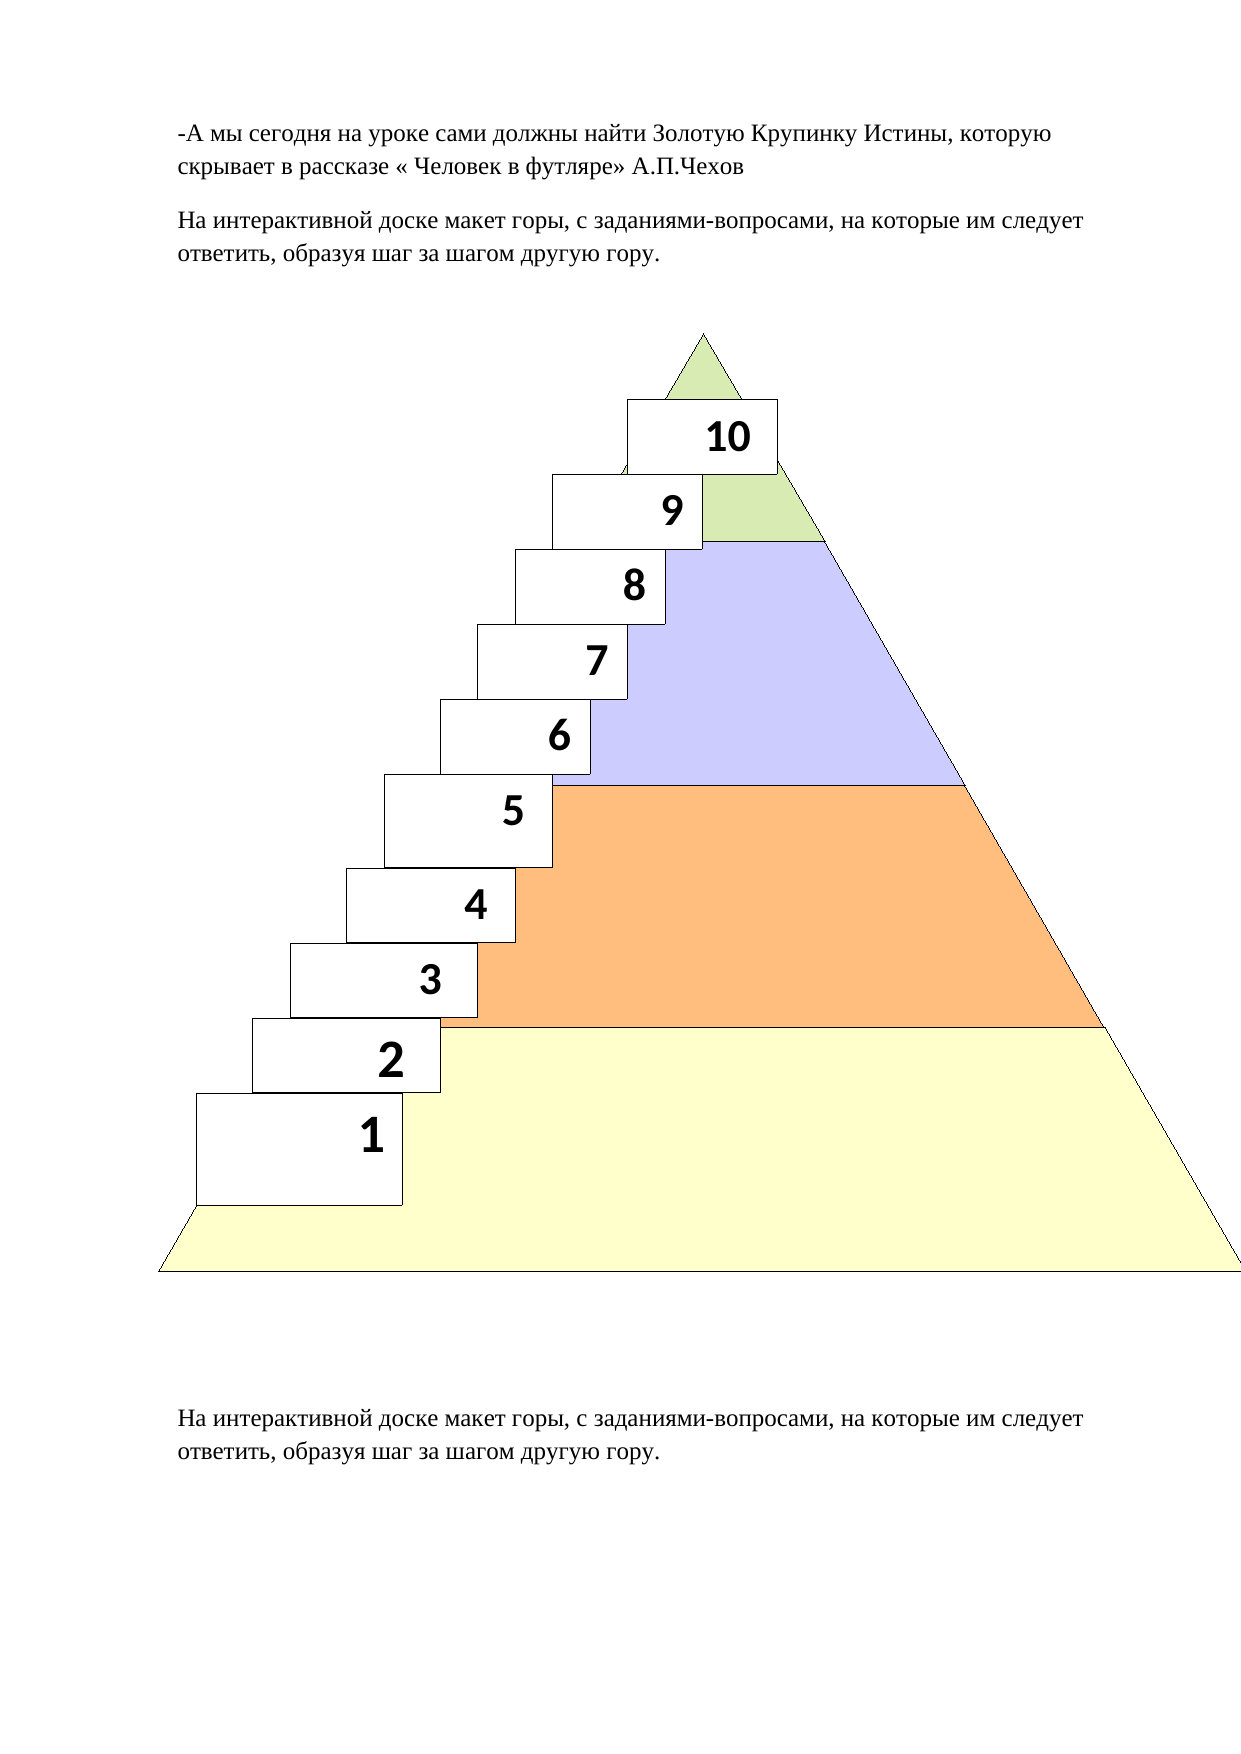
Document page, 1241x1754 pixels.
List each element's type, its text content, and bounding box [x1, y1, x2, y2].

text На интерактивной доске макет горы, с заданиями-вопросами, на которые им следует ответить, образуя шаг за шагом другую гору. [177, 205, 1152, 267]
text На интерактивной доске макет горы, с заданиями-вопросами, на которые им следует ответить, образуя шаг за шагом другую гору. [177, 1403, 1152, 1464]
text -А мы сегодня на уроке сами должны найти Золотую Крупинку Истины, которую скрывает в рассказе « Человек в футляре» А.П.Чехов [177, 118, 1152, 180]
